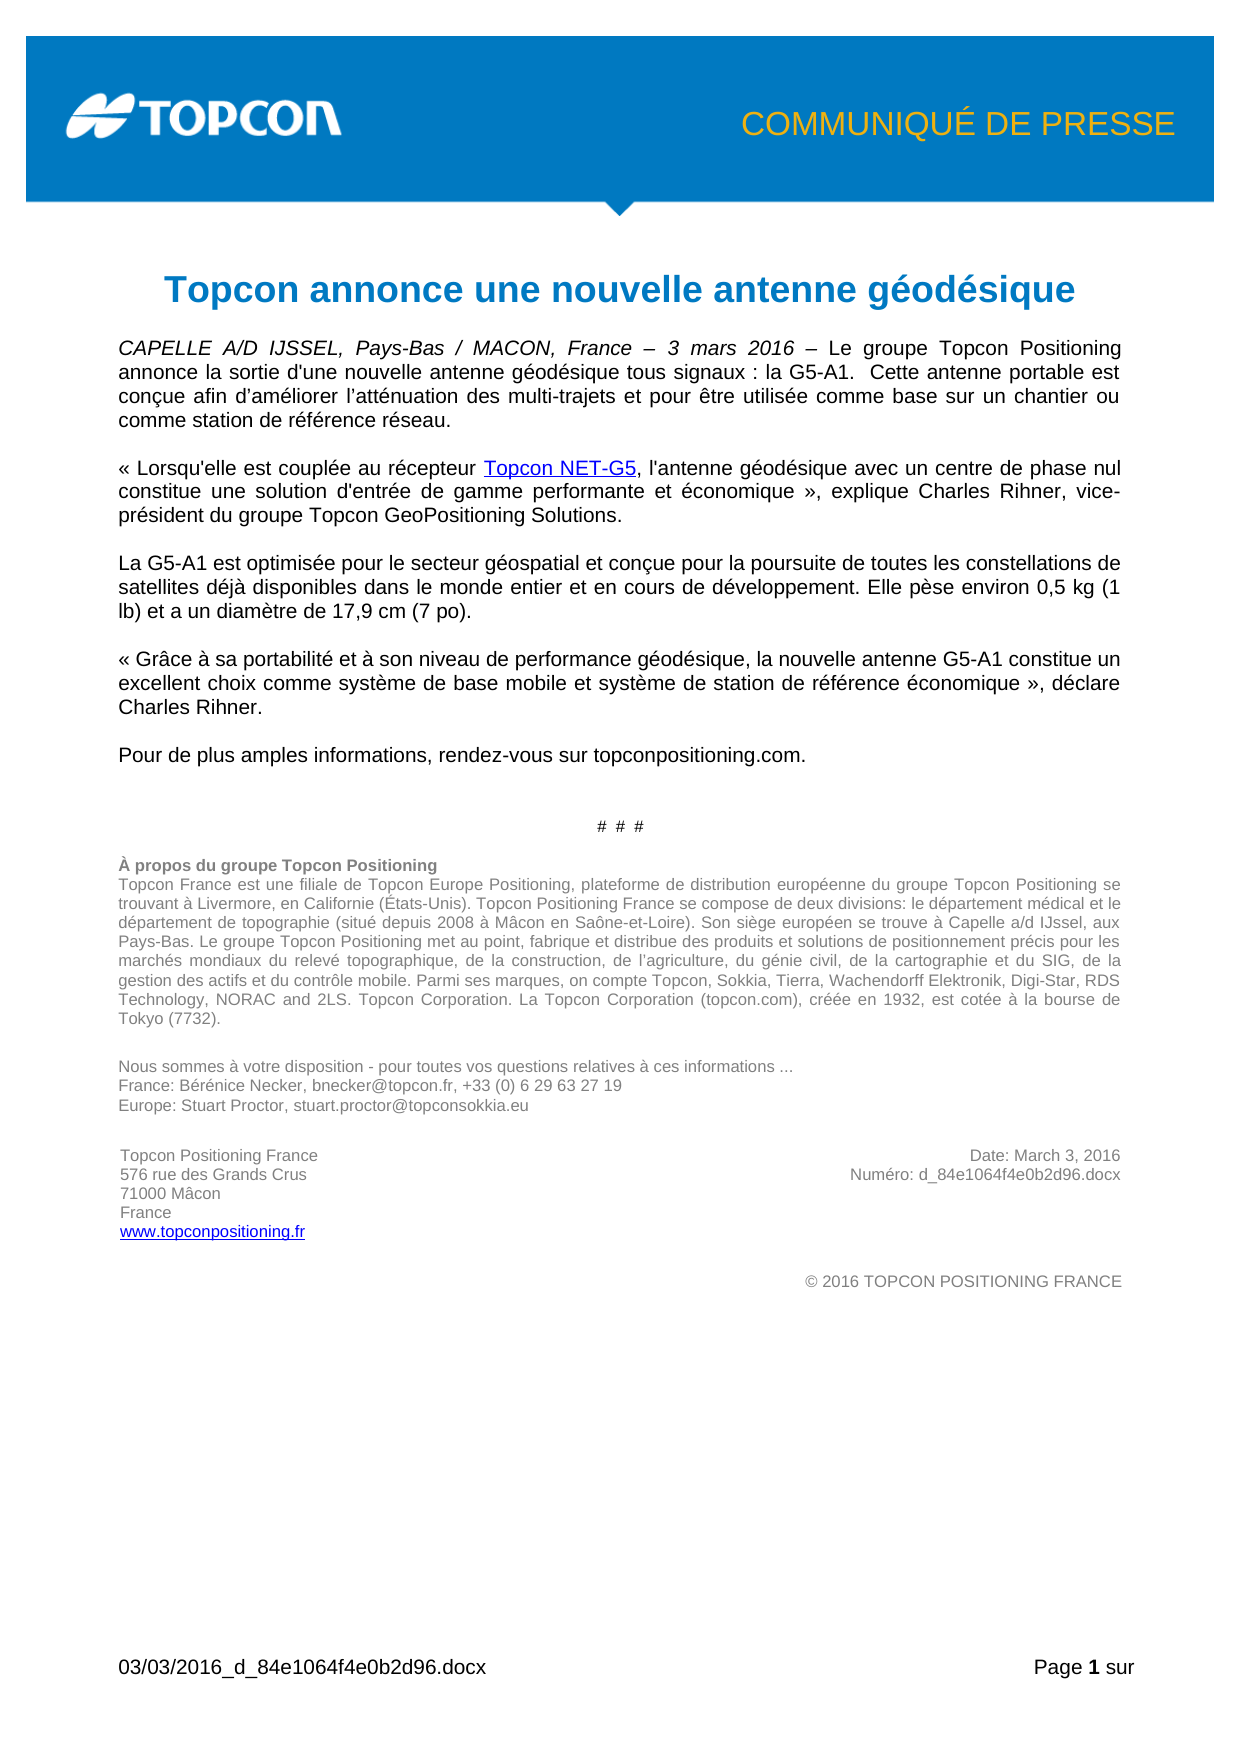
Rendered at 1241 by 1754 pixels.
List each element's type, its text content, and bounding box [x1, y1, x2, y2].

text La G5-A1 est optimisée pour le secteur géospatial et conçue pour la poursuite de toutes les constellations de satellites déjà disponibles dans le monde entier et en cours de développement. Elle pèse environ 0,5 kg (1 lb) et a un diamètre de 17,9 cm (7 po). [118, 551, 1122, 623]
subtitle Topcon annonce une nouvelle antenne géodésique [118, 267, 1122, 311]
table_header Topcon Positioning France 576 rue des Grands Crus 71000 Mâcon France www.topconpositioning.fr [118, 1144, 620, 1243]
text À propos du groupe Topcon Positioning [118, 855, 1122, 874]
text # # # [118, 817, 1122, 836]
text « Lorsqu'elle est couplée au récepteur Topcon NET-G5, l'antenne géodésique avec un centre de phase nul constitue une solution d'entrée de gamme performante et économique », explique Charles Rihner, vice-président du groupe Topcon GeoPositioning Solutions. [118, 455, 1122, 527]
text Topcon France est une filiale de Topcon Europe Positioning, plateforme de distribution européenne du groupe Topcon Positioning se trouvant à Livermore, en Californie (États-Unis). Topcon Positioning France se compose de deux divisions: le département médical et le département de topographie (situé depuis 2008 à Mâcon en Saône-et-Loire). Son siège européen se trouve à Capelle a/d IJssel, aux Pays-Bas. Le groupe Topcon Positioning met au point, fabrique et distribue des produits et solutions de positionnement précis pour les marchés mondiaux du relevé topographique, de la construction, de l’agriculture, du génie civil, de la cartographie et du SIG, de la gestion des actifs et du contrôle mobile. Parmi ses marques, on compte Topcon, Sokkia, Tierra, Wachendorff Elektronik, Digi-Star, RDS Technology, NORAC and 2LS. Topcon Corporation. La Topcon Corporation (topcon.com), créée en 1932, est cotée à la bourse de Tokyo (7732). [118, 874, 1122, 1028]
text CAPELLE A/D IJSSEL, Pays-Bas / MACON, France – 3 mars 2016 – Le groupe Topcon Positioning annonce la sortie d'une nouvelle antenne géodésique tous signaux : la G5-A1. Cette antenne portable est conçue afin d’améliorer l’atténuation des multi-trajets et pour être utilisée comme base sur un chantier ou comme station de référence réseau. [118, 336, 1122, 431]
text Pour de plus amples informations, rendez-vous sur topconpositioning.com. [118, 743, 1122, 767]
text « Grâce à sa portabilité et à son niveau de performance géodésique, la nouvelle antenne G5-A1 constitue un excellent choix comme système de base mobile et système de station de référence économique », déclare Charles Rihner. [118, 647, 1122, 719]
text Nous sommes à votre disposition - pour toutes vos questions relatives à ces informations ... France: Bérénice Necker, bnecker@topcon.fr, +33 (0) 6 29 63 27 19 Europe: Stuart Proctor, stuart.proctor@topconsokkia.eu [118, 1057, 1122, 1114]
picture [26, 36, 1214, 216]
text © 2016 TOPCON POSITIONING FRANCE [118, 1272, 1122, 1291]
table_header Date: March 3, 2016 Numéro: FR 2016 PR 06 - G5-A1 [620, 1144, 1122, 1243]
